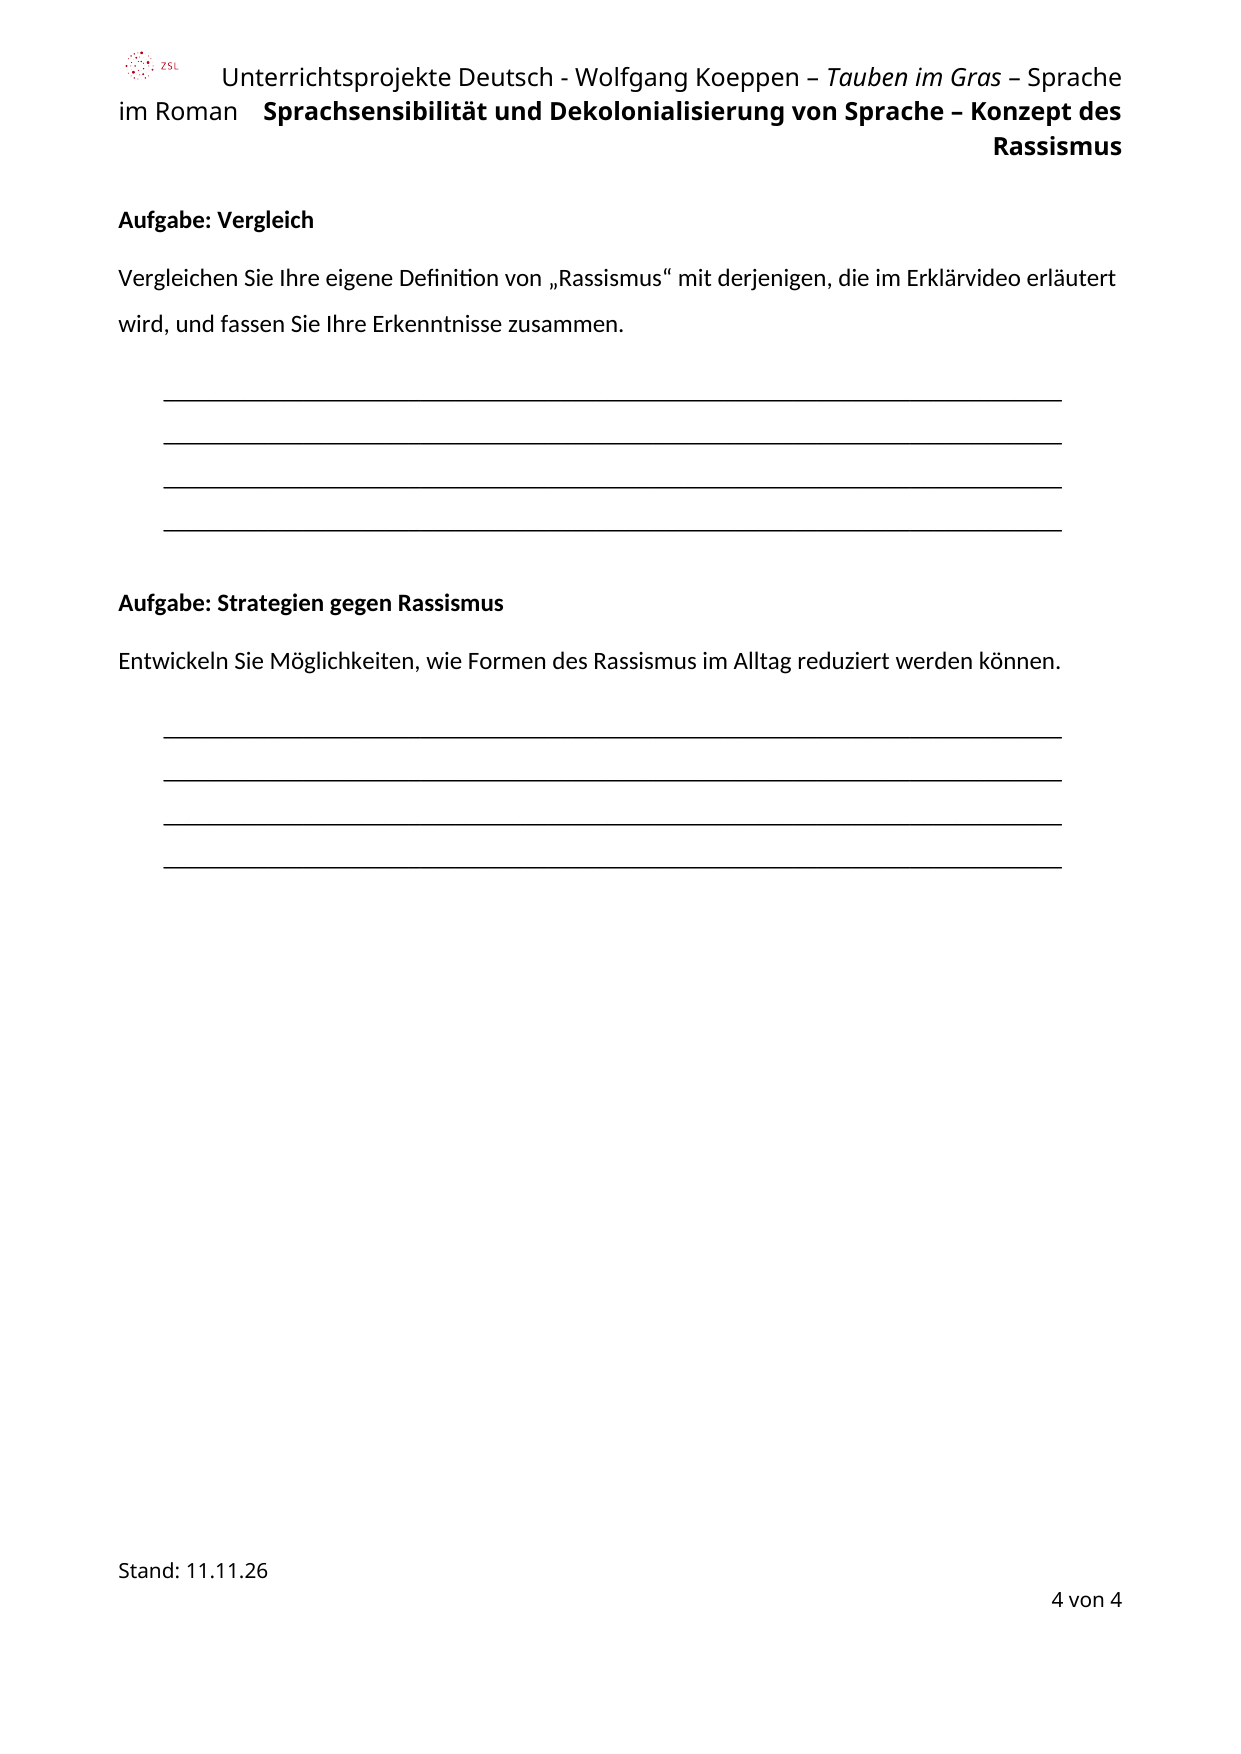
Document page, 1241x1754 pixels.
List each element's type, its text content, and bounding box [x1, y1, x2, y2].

text Aufgabe: Vergleich [118, 204, 1122, 234]
picture [118, 703, 1123, 895]
text Entwickeln Sie Möglichkeiten, wie Formen des Rassismus im Alltag reduziert werden können. [118, 645, 1122, 675]
picture [118, 44, 185, 87]
text Vergleichen Sie Ihre eigene Definition von „Rassismus“ mit derjenigen, die im Erklärvideo erläutert wird, und fassen Sie Ihre Erkenntnisse zusammen. [118, 262, 1122, 338]
picture [118, 366, 1123, 558]
text Aufgabe: Strategien gegen Rassismus [118, 587, 1122, 617]
